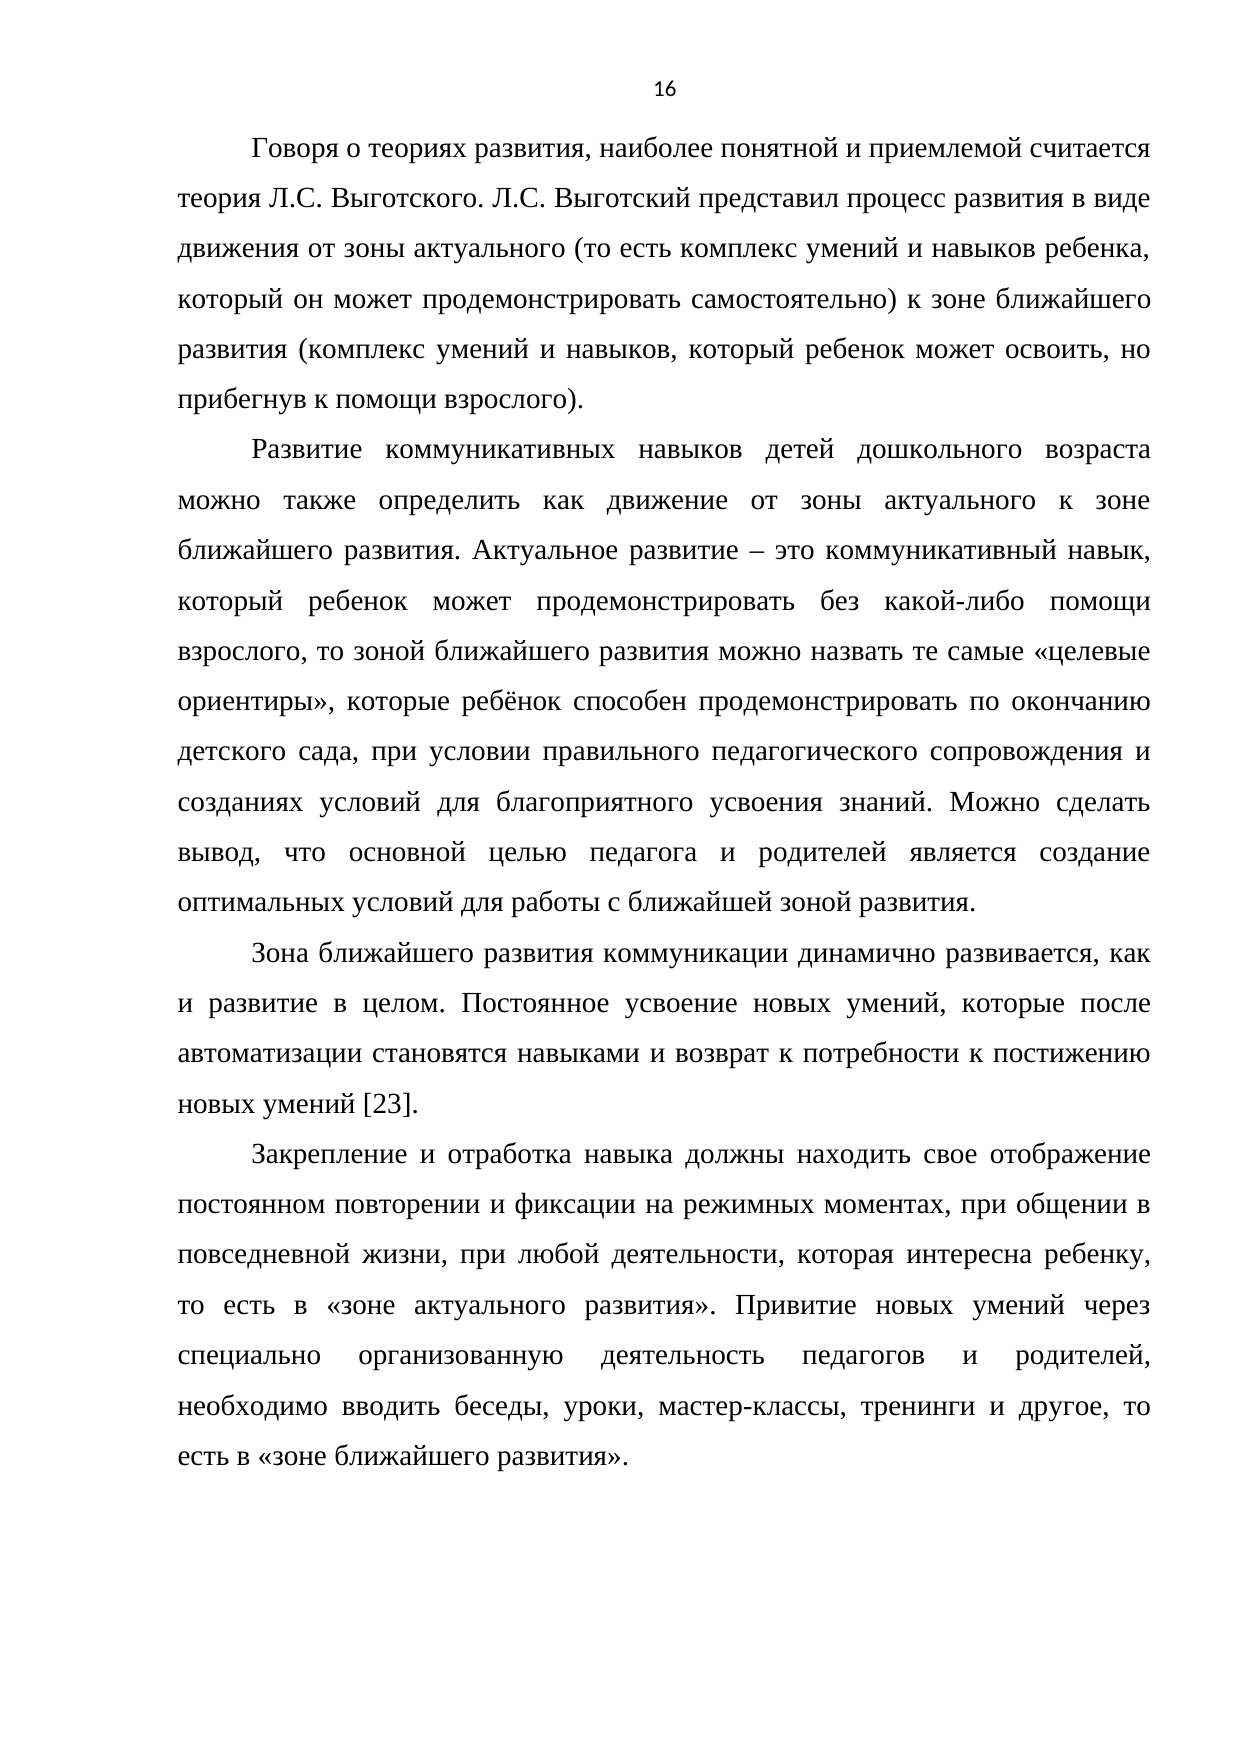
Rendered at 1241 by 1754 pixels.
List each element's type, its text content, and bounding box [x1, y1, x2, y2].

text Зона ближайшего развития коммуникации динамично развивается, как и развитие в целом. Постоянное усвоение новых умений, которые после автоматизации становятся навыками и возврат к потребности к постижению новых умений [23]. [177, 935, 1152, 1119]
text Закрепление и отработка навыка должны находить свое отображение постоянном повторении и фиксации на режимных моментах, при общении в повседневной жизни, при любой деятельности, которая интересна ребенку, то есть в «зоне актуального развития». Привитие новых умений через специально организованную деятельность педагогов и родителей, необходимо вводить беседы, уроки, мастер-классы, тренинги и другое, то есть в «зоне ближайшего развития». [177, 1136, 1152, 1471]
text Говоря о теориях развития, наиболее понятной и приемлемой считается теория Л.С. Выготского. Л.С. Выготский представил процесс развития в виде движения от зоны актуального (то есть комплекс умений и навыков ребенка, который он может продемонстрировать самостоятельно) к зоне ближайшего развития (комплекс умений и навыков, который ребенок может освоить, но прибегнув к помощи взрослого). [177, 130, 1152, 415]
text Развитие коммуникативных навыков детей дошкольного возраста можно также определить как движение от зоны актуального к зоне ближайшего развития. Актуальное развитие – это коммуникативный навык, который ребенок может продемонстрировать без какой-либо помощи взрослого, то зоной ближайшего развития можно назвать те самые «целевые ориентиры», которые ребёнок способен продемонстрировать по окончанию детского сада, при условии правильного педагогического сопровождения и созданиях условий для благоприятного усвоения знаний. Можно сделать вывод, что основной целью педагога и родителей является создание оптимальных условий для работы с ближайшей зоной развития. [177, 432, 1152, 918]
